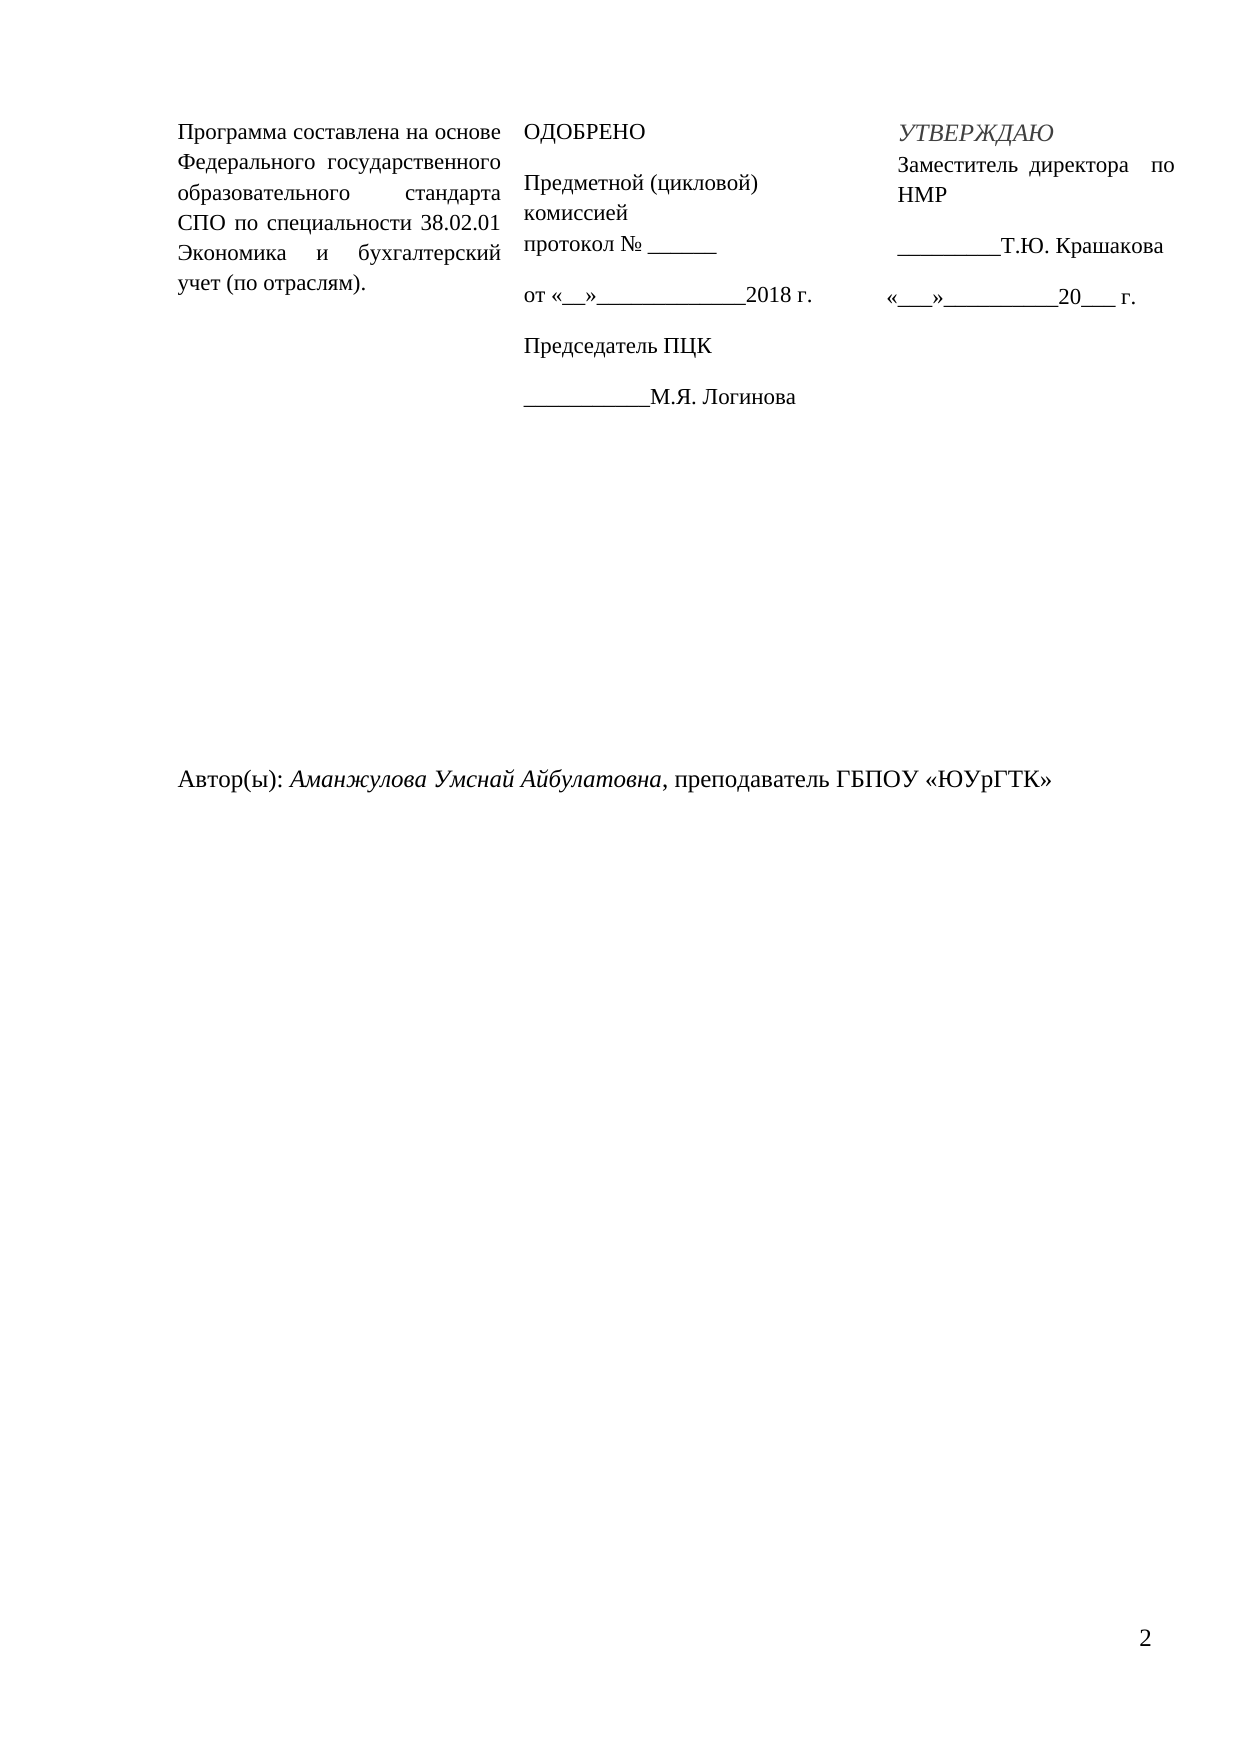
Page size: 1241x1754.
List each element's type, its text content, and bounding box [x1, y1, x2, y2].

table_header Программа составлена на основе Федерального государственного образовательного стандарта СПО по специальности 38.02.01 Экономика и бухгалтерский учет (по отраслям). [166, 118, 512, 413]
text Автор(ы): Аманжулова Умснай Айбулатовна, преподаватель ГБПОУ «ЮУрГТК» [177, 764, 1152, 792]
table_header ОДОБРЕНО Предметной (цикловой) комиссией протокол № ______ от «__»_____________2018 г. Председатель ПЦК ___________М.Я. Логинова [513, 118, 886, 413]
table_header УТВЕРЖДАЮ Заместитель директора по НМР _________Т.Ю. Крашакова «___»__________20___ г. [886, 118, 1186, 413]
